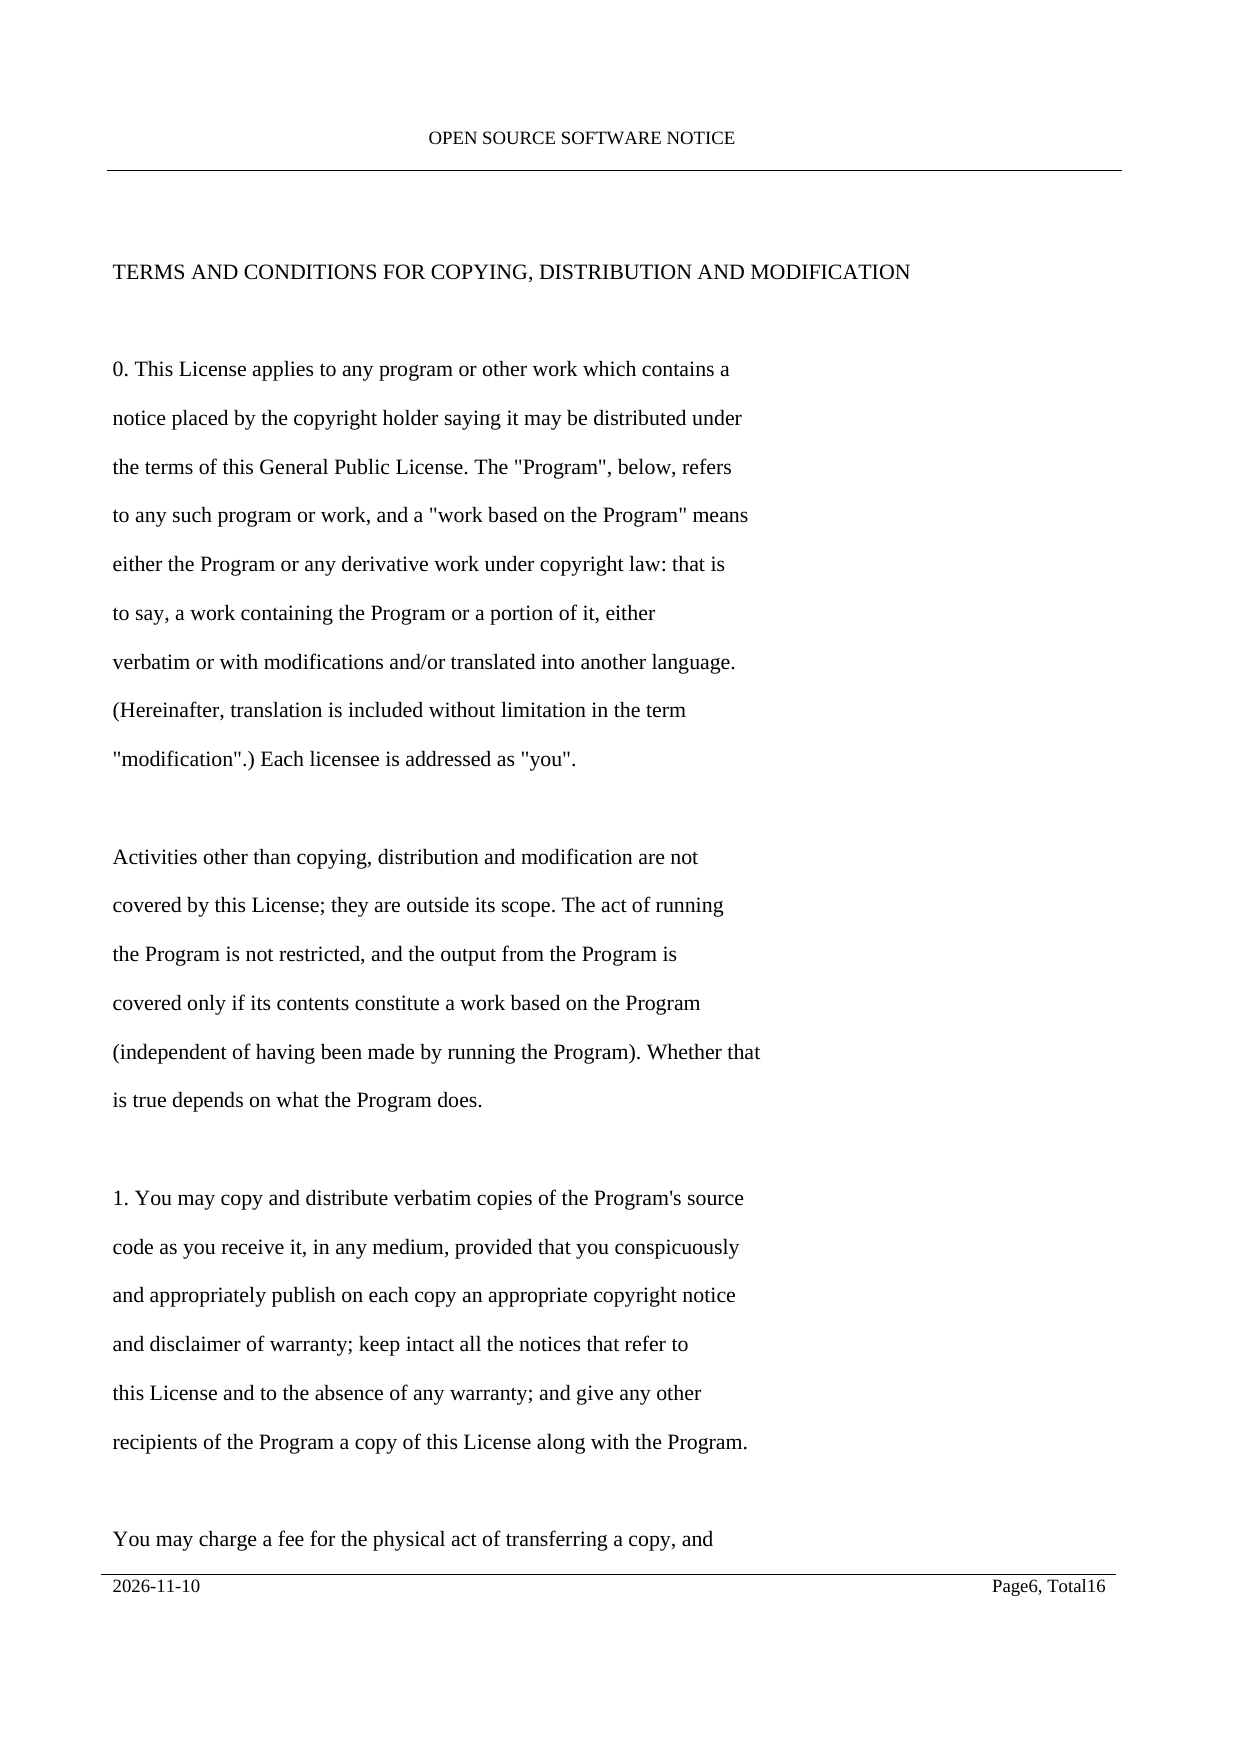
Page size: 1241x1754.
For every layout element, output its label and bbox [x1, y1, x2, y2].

text [112, 206, 1128, 1555]
